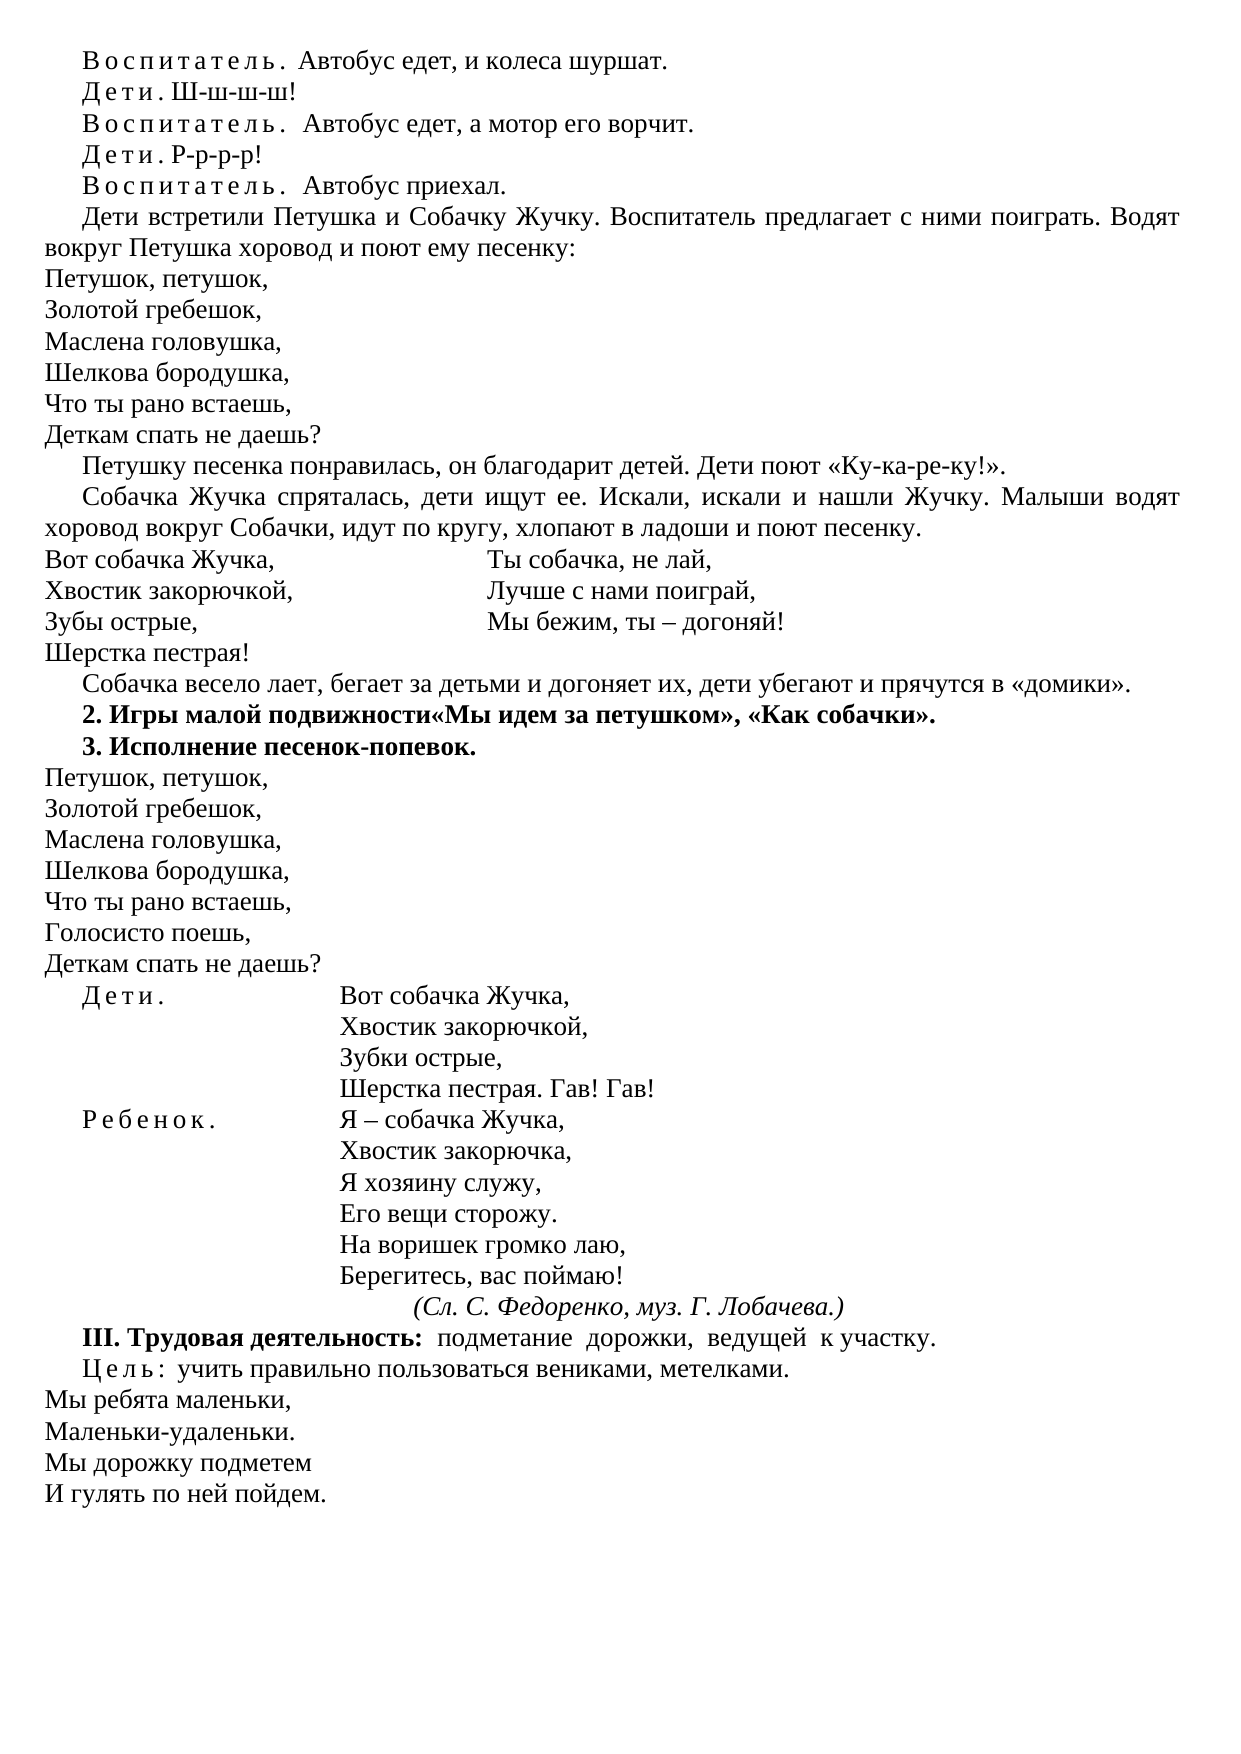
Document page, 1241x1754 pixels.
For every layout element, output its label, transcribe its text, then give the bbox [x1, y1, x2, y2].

text Берегитесь, вас поймаю! [44, 1259, 1181, 1290]
text Цель: учить правильно пользоваться вениками, метелками. [44, 1352, 1181, 1384]
text Золотой гребешок, [44, 293, 1181, 325]
text (Сл. С. Федоренко, муз. Г. Лобачева.) [44, 1290, 1181, 1321]
text Я хозяину служу, [44, 1166, 1181, 1197]
text Деткам спать не даешь? [44, 948, 1181, 979]
text Ребенок. Я – собачка Жучка, [44, 1103, 1181, 1134]
text И гулять по ней пойдем. [44, 1477, 1181, 1508]
text Собачка весело лает, бегает за детьми и догоняет их, дети убегают и прячутся в «домики». [44, 667, 1181, 698]
text Зубы острые, Мы бежим, ты – догоняй! [44, 605, 1181, 636]
text Петушок, петушок, [44, 761, 1181, 792]
text Петушку песенка понравилась, он благодарит детей. Дети поют «Ку-ка-ре-ку!». [44, 449, 1181, 480]
text Маленьки-удаленьки. [44, 1415, 1181, 1446]
text Воспитатель. Автобус приехал. [44, 169, 1181, 200]
text III. Трудовая деятельность: подметание дорожки, ведущей к участку. [44, 1321, 1181, 1352]
text 2. Игры малой подвижности«Мы идем за петушком», «Как собачки». [44, 698, 1181, 729]
text Собачка Жучка спряталась, дети ищут ее. Искали, искали и нашли Жучку. Малыши водят хоровод вокруг Собачки, идут по кругу, хлопают в ладоши и поют песенку. [44, 480, 1181, 543]
text Деткам спать не даешь? [44, 418, 1181, 449]
text На воришек громко лаю, [44, 1228, 1181, 1259]
text Что ты рано встаешь, [44, 885, 1181, 916]
text Голосисто поешь, [44, 916, 1181, 948]
text Что ты рано встаешь, [44, 387, 1181, 418]
text Петушок, петушок, [44, 262, 1181, 293]
text Маслена головушка, [44, 325, 1181, 356]
text Зубки острые, [44, 1041, 1181, 1072]
text 3. Исполнение песенок-попевок. [44, 729, 1181, 761]
text Воспитатель. Автобус едет, а мотор его ворчит. [44, 107, 1181, 138]
text Шерстка пестрая! [44, 636, 1181, 667]
text Дети встретили Петушка и Собачку Жучку. Воспитатель предлагает с ними поиграть. Водят вокруг Петушка хоровод и поют ему песенку: [44, 200, 1181, 262]
text Вот собачка Жучка, Ты собачка, не лай, [44, 543, 1181, 574]
text Мы ребята маленьки, [44, 1384, 1181, 1415]
text Хвостик закорючкой, Лучше с нами поиграй, [44, 574, 1181, 605]
text Шерстка пестрая. Гав! Гав! [44, 1072, 1181, 1103]
text Дети. Р-р-р-р! [44, 138, 1181, 169]
text Воспитатель. Автобус едет, и колеса шуршат. [44, 44, 1181, 76]
text Шелкова бородушка, [44, 854, 1181, 885]
text Золотой гребешок, [44, 792, 1181, 823]
text Шелкова бородушка, [44, 356, 1181, 387]
text Его вещи сторожу. [44, 1197, 1181, 1228]
text Хвостик закорючка, [44, 1134, 1181, 1166]
text Дети. Вот собачка Жучка, [44, 979, 1181, 1010]
text Хвостик закорючкой, [44, 1010, 1181, 1041]
text Мы дорожку подметем [44, 1446, 1181, 1477]
text Дети. Ш-ш-ш-ш! [44, 76, 1181, 107]
text Маслена головушка, [44, 823, 1181, 854]
